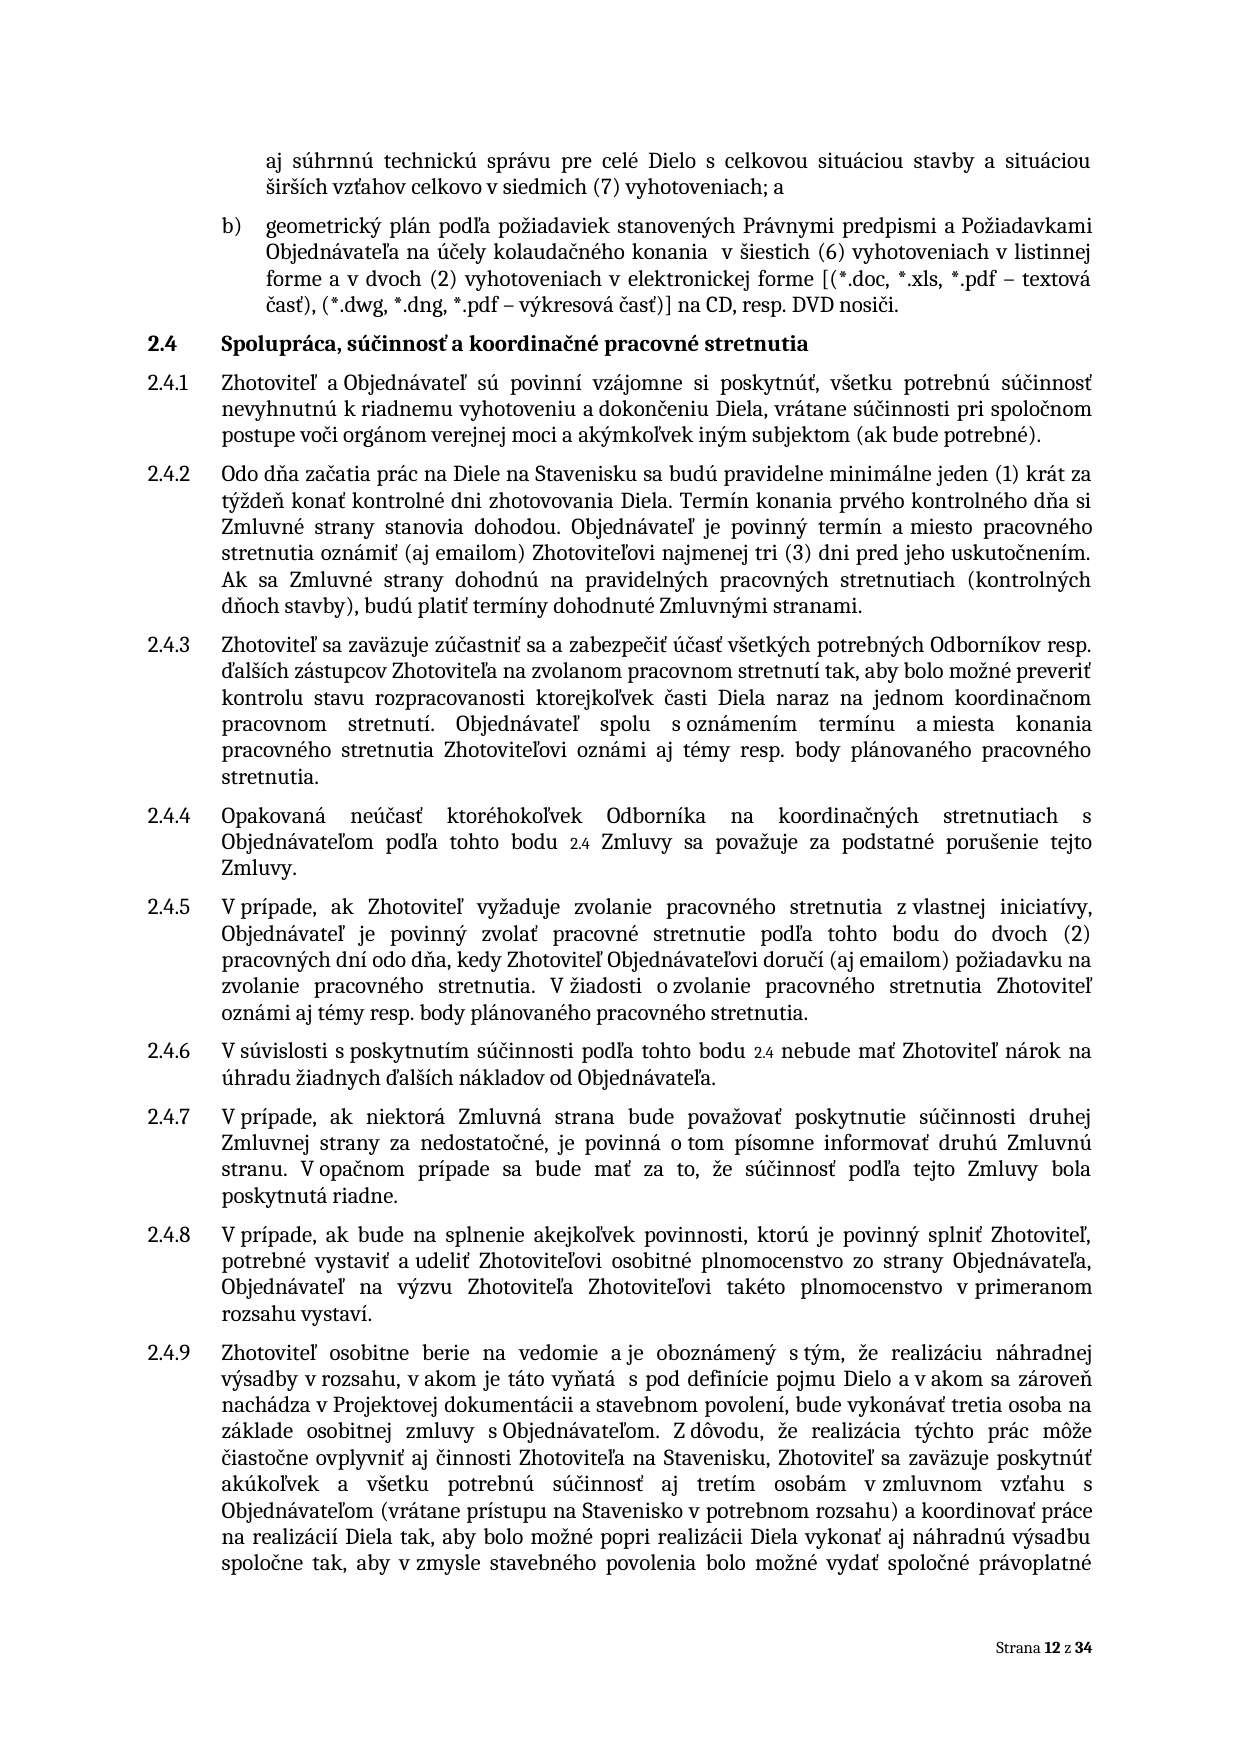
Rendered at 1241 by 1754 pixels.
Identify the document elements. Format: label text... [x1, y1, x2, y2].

list V prípade, ak bude na splnenie akejkoľvek povinnosti, ktorú je povinný splniť Zhotoviteľ, potrebné vystaviť a udeliť Zhotoviteľovi osobitné plnomocenstvo zo strany Objednávateľa, Objednávateľ na výzvu Zhotoviteľa Zhotoviteľovi takéto plnomocenstvo v primeranom rozsahu vystaví. [148, 1221, 1093, 1327]
list Spolupráca, súčinnosť a koordinačné pracovné stretnutia [148, 331, 1093, 357]
list Odo dňa začatia prác na Diele na Stavenisku sa budú pravidelne minimálne jeden (1) krát za týždeň konať kontrolné dni zhotovovania Diela. Termín konania prvého kontrolného dňa si Zmluvné strany stanovia dohodou. Objednávateľ je povinný termín a miesto pracovného stretnutia oznámiť (aj emailom) Zhotoviteľovi najmenej tri (3) dni pred jeho uskutočnením. Ak sa Zmluvné strany dohodnú na pravidelných pracovných stretnutiach (kontrolných dňoch stavby), budú platiť termíny dohodnuté Zmluvnými stranami. [148, 461, 1093, 619]
list V prípade, ak niektorá Zmluvná strana bude považovať poskytnutie súčinnosti druhej Zmluvnej strany za nedostatočné, je povinná o tom písomne informovať druhú Zmluvnú stranu. V opačnom prípade sa bude mať za to, že súčinnosť podľa tejto Zmluvy bola poskytnutá riadne. [148, 1103, 1093, 1209]
list Zhotoviteľ a Objednávateľ sú povinní vzájomne si poskytnúť, všetku potrebnú súčinnosť nevyhnutnú k riadnemu vyhotoveniu a dokončeniu Diela, vrátane súčinnosti pri spoločnom postupe voči orgánom verejnej moci a akýmkoľvek iným subjektom (ak bude potrebné). [148, 369, 1093, 449]
list Zhotoviteľ sa zaväzuje zúčastniť sa a zabezpečiť účasť všetkých potrebných Odborníkov resp. ďalších zástupcov Zhotoviteľa na zvolanom pracovnom stretnutí tak, aby bolo možné preveriť kontrolu stavu rozpracovanosti ktorejkoľvek časti Diela naraz na jednom koordinačnom pracovnom stretnutí. Objednávateľ spolu s oznámením termínu a miesta konania pracovného stretnutia Zhotoviteľovi oznámi aj témy resp. body plánovaného pracovného stretnutia. [148, 632, 1093, 790]
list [148, 1339, 1093, 1576]
list V súvislosti s poskytnutím súčinnosti podľa tohto bodu 2.4 nebude mať Zhotoviteľ nárok na úhradu žiadnych ďalších nákladov od Objednávateľa. [148, 1038, 1093, 1091]
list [221, 148, 1093, 200]
list geometrický plán podľa požiadaviek stanovených Právnymi predpismi a Požiadavkami Objednávateľa na účely kolaudačného konania v šiestich (6) vyhotoveniach v listinnej forme a v dvoch (2) vyhotoveniach v elektronickej forme [(*.doc, *.xls, *.pdf – textová časť), (*.dwg, *.dng, *.pdf – výkresová časť)] na CD, resp. DVD nosiči. [221, 213, 1093, 318]
list Opakovaná neúčasť ktoréhokoľvek Odborníka na koordinačných stretnutiach s Objednávateľom podľa tohto bodu 2.4 Zmluvy sa považuje za podstatné porušenie tejto Zmluvy. [148, 802, 1093, 881]
list V prípade, ak Zhotoviteľ vyžaduje zvolanie pracovného stretnutia z vlastnej iniciatívy, Objednávateľ je povinný zvolať pracovné stretnutie podľa tohto bodu do dvoch (2) pracovných dní odo dňa, kedy Zhotoviteľ Objednávateľovi doručí (aj emailom) požiadavku na zvolanie pracovného stretnutia. V žiadosti o zvolanie pracovného stretnutia Zhotoviteľ oznámi aj témy resp. body plánovaného pracovného stretnutia. [148, 894, 1093, 1026]
